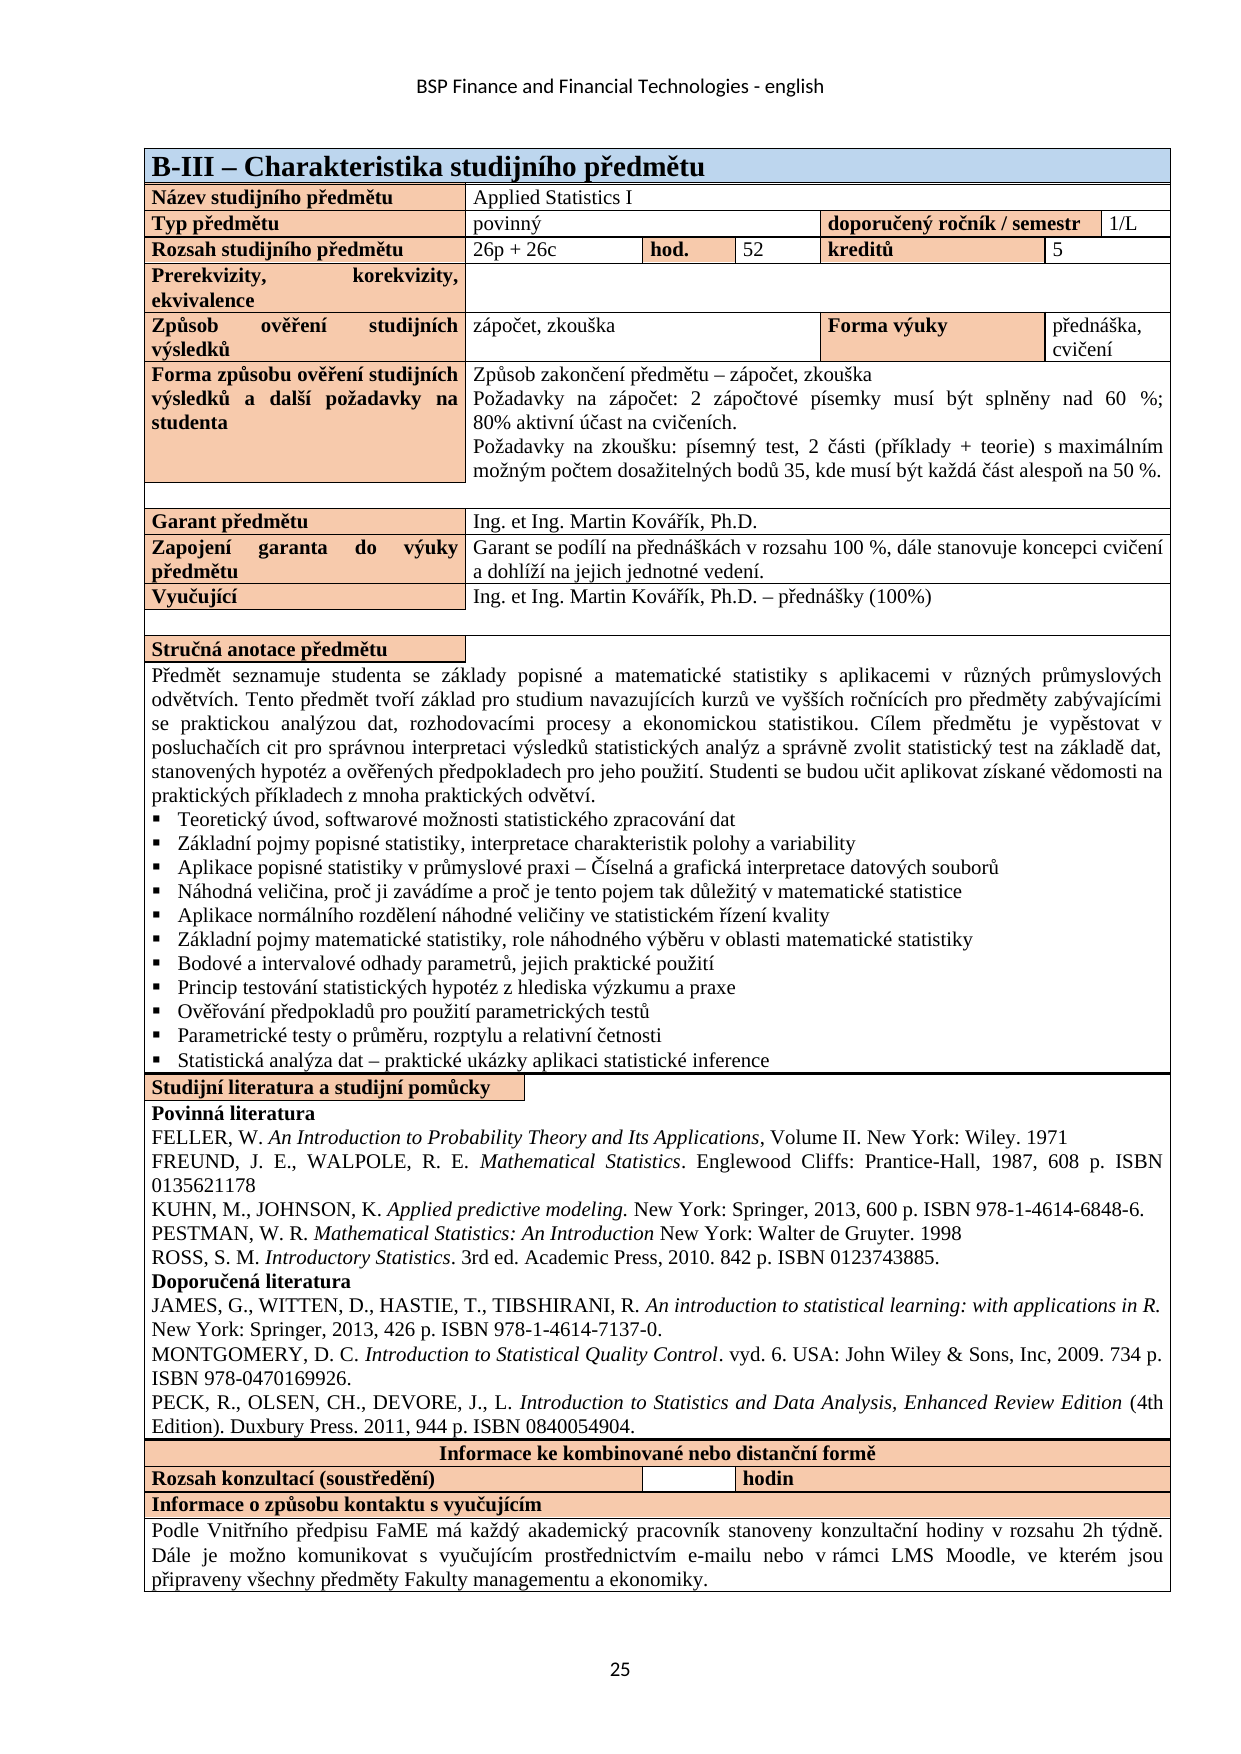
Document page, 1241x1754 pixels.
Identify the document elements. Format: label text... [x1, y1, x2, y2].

table_cell Název studijního předmětu [145, 185, 465, 210]
table_cell Informace o způsobu kontaktu s vyučujícím [145, 1493, 1170, 1517]
table_cell [525, 1075, 1170, 1100]
table_cell Garant předmětu [145, 509, 465, 534]
table_cell Prerekvizity, korekvizity, ekvivalence [145, 264, 465, 312]
table_cell [145, 482, 1170, 508]
table_cell hod. [643, 238, 735, 262]
table_cell přednáška, cvičení [1046, 313, 1170, 361]
table_cell Informace ke kombinované nebo distanční formě [145, 1441, 1170, 1466]
table_cell Forma způsobu ověření studijních výsledků a další požadavky na studenta [145, 362, 465, 482]
table_cell [145, 609, 1170, 635]
table_cell Forma výuky [821, 313, 1044, 361]
table_cell Ing. et Ing. Martin Kovářík, Ph.D. – přednášky (100%) [466, 584, 1170, 609]
table_cell Ing. et Ing. Martin Kovářík, Ph.D. [466, 509, 1170, 534]
table_header B-III – Charakteristika studijního předmětu [145, 149, 1170, 182]
table_cell Podle Vnitřního předpisu FaME má každý akademický pracovník stanoveny konzultační hodiny v rozsahu 2h týdně. Dále je možno komunikovat s vyučujícím prostřednictvím e-mailu nebo v rámci LMS Moodle, ve kterém jsou připraveny všechny předměty Fakulty managementu a ekonomiky. [145, 1519, 1170, 1591]
table_cell Zapojení garanta do výuky předmětu [145, 535, 465, 583]
table_cell [466, 636, 1170, 661]
table_cell Povinná literatura FELLER, W. An Introduction to Probability Theory and Its Applications, Volume II. New York: Wiley. 1971 FREUND, J. E., WALPOLE, R. E. Mathematical Statistics. Englewood Cliffs: Prantice-Hall, 1987, 608 p. ISBN 0135621178 KUHN, M., JOHNSON, K. Applied predictive modeling. New York: Springer, 2013, 600 p. ISBN 978-1-4614-6848-6. PESTMAN, W. R. Mathematical Statistics: An Introduction New York: Walter de Gruyter. 1998 ROSS, S. M. Introductory Statistics. 3rd ed. Academic Press, 2010. 842 p. ISBN 0123743885. Doporučená literatura JAMES, G., WITTEN, D., HASTIE, T., TIBSHIRANI, R. An introduction to statistical learning: with applications in R. New York: Springer, 2013, 426 p. ISBN 978-1-4614-7137-0. MONTGOMERY, D. C. Introduction to Statistical Quality Control. vyd. 6. USA: John Wiley & Sons, Inc, 2009. 734 p. ISBN 978-0470169926. PECK, R., OLSEN, CH., DEVORE, J., L. Introduction to Statistics and Data Analysis, Enhanced Review Edition (4th Edition). Duxbury Press. 2011, 944 p. ISBN 0840054904. [145, 1100, 1170, 1438]
table_cell Stručná anotace předmětu [145, 636, 465, 661]
table_cell hodin [736, 1467, 1170, 1491]
table_cell doporučený ročník / semestr [821, 211, 1101, 236]
table_cell 5 [1046, 238, 1170, 262]
table_cell kreditů [821, 238, 1044, 262]
table_cell Applied Statistics I [466, 185, 1170, 210]
table_cell zápočet, zkouška [466, 313, 820, 361]
table_cell Rozsah konzultací (soustředění) [145, 1467, 642, 1491]
table_cell Garant se podílí na přednáškách v rozsahu 100 %, dále stanovuje koncepci cvičení a dohlíží na jejich jednotné vedení. [466, 535, 1170, 583]
table_cell Rozsah studijního předmětu [145, 238, 465, 262]
table_cell [466, 264, 1170, 312]
table_cell Způsob ověření studijních výsledků [145, 313, 465, 361]
table_cell Způsob zakončení předmětu – zápočet, zkouška Požadavky na zápočet: 2 zápočtové písemky musí být splněny nad 60 %; 80% aktivní účast na cvičeních. Požadavky na zkoušku: písemný test, 2 části (příklady + teorie) s maximálním možným počtem dosažitelných bodů 35, kde musí být každá část alespoň na 50 %. [466, 362, 1170, 482]
table_cell [643, 1467, 735, 1491]
table_cell Studijní literatura a studijní pomůcky [145, 1075, 524, 1100]
table_cell povinný [466, 211, 820, 236]
table_cell Vyučující [145, 584, 465, 609]
table_cell 1/L [1102, 211, 1170, 236]
table_cell Typ předmětu [145, 211, 465, 236]
table_cell 52 [736, 238, 820, 262]
table_cell 26p + 26c [466, 238, 642, 262]
table_cell Předmět seznamuje studenta se základy popisné a matematické statistiky s aplikacemi v různých průmyslových odvětvích. Tento předmět tvoří základ pro studium navazujících kurzů ve vyšších ročnících pro předměty zabývajícími se praktickou analýzou dat, rozhodovacími procesy a ekonomickou statistikou. Cílem předmětu je vypěstovat v posluchačích cit pro správnou interpretaci výsledků statistických analýz a správně zvolit statistický test na základě dat, stanovených hypotéz a ověřených předpokladech pro jeho použití. Studenti se budou učit aplikovat získané vědomosti na praktických příkladech z mnoha praktických odvětví. Teoretický úvod, softwarové možnosti statistického zpracování dat Základní pojmy popisné statistiky, interpretace charakteristik polohy a variability Aplikace popisné statistiky v průmyslové praxi – Číselná a grafická interpretace datových souborů Náhodná veličina, proč ji zavádíme a proč je tento pojem tak důležitý v matematické statistice Aplikace normálního rozdělení náhodné veličiny ve statistickém řízení kvality Základní pojmy matematické statistiky, role náhodného výběru v oblasti matematické statistiky Bodové a intervalové odhady parametrů, jejich praktické použití Princip testování statistických hypotéz z hlediska výzkumu a praxe Ověřování předpokladů pro použití parametrických testů Parametrické testy o průměru, rozptylu a relativní četnosti Statistická analýza dat – praktické ukázky aplikaci statistické inference [145, 661, 1170, 1072]
